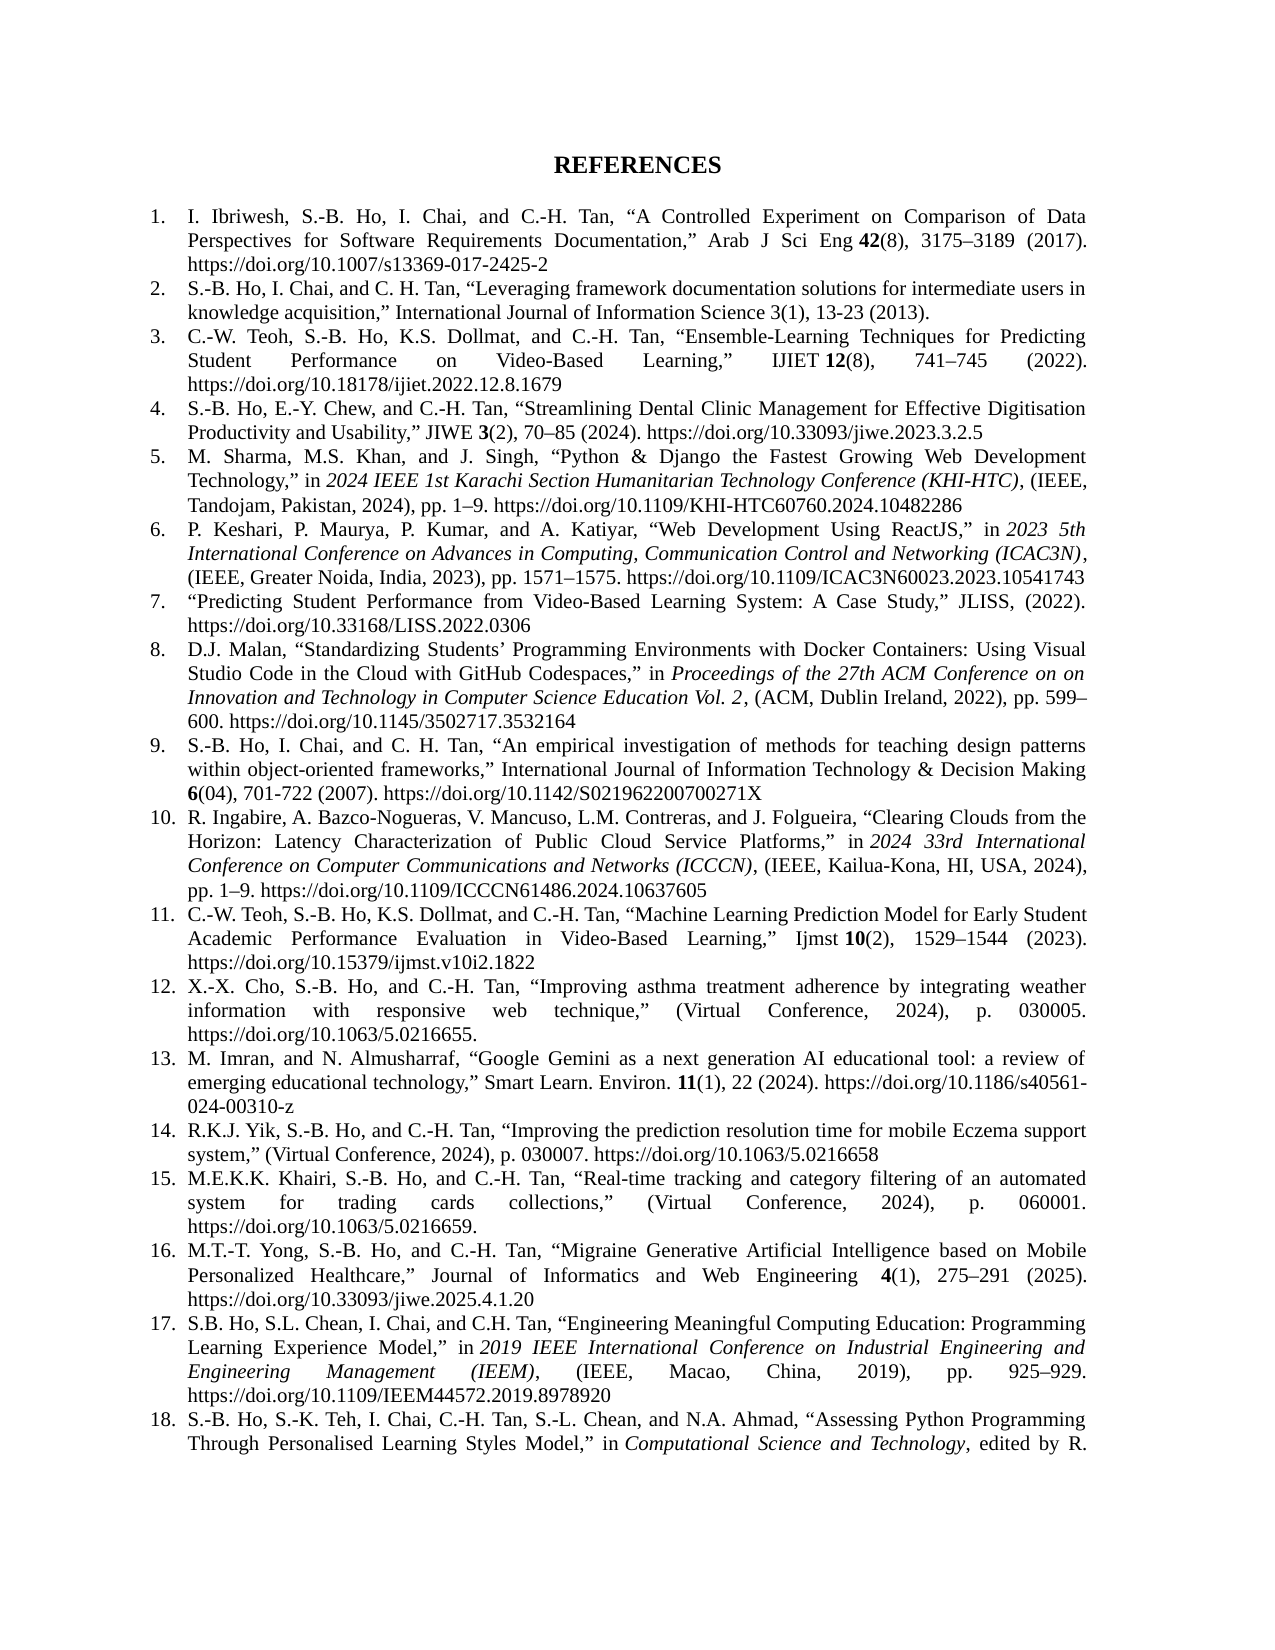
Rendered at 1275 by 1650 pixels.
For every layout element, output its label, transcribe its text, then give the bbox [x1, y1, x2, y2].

list C.-W. Teoh, S.-B. Ho, K.S. Dollmat, and C.-H. Tan, “Machine Learning Prediction Model for Early Student Academic Performance Evaluation in Video-Based Learning,” Ijmst 10(2), 1529–1544 (2023). https://doi.org/10.15379/ijmst.v10i2.1822 [150, 902, 1087, 974]
list “Predicting Student Performance from Video-Based Learning System: A Case Study,” JLISS, (2022). https://doi.org/10.33168/LISS.2022.0306 [150, 589, 1087, 637]
list X.-X. Cho, S.-B. Ho, and C.-H. Tan, “Improving asthma treatment adherence by integrating weather information with responsive web technique,” (Virtual Conference, 2024), p. 030005. https://doi.org/10.1063/5.0216655. [150, 974, 1087, 1046]
list S.-B. Ho, I. Chai, and C. H. Tan, “An empirical investigation of methods for teaching design patterns within object-oriented frameworks,” International Journal of Information Technology & Decision Making 6(04), 701-722 (2007). https://doi.org/10.1142/S021962200700271X [150, 733, 1087, 805]
list I. Ibriwesh, S.-B. Ho, I. Chai, and C.-H. Tan, “A Controlled Experiment on Comparison of Data Perspectives for Software Requirements Documentation,” Arab J Sci Eng 42(8), 3175–3189 (2017). https://doi.org/10.1007/s13369-017-2425-2 [150, 204, 1087, 276]
list C.-W. Teoh, S.-B. Ho, K.S. Dollmat, and C.-H. Tan, “Ensemble-Learning Techniques for Predicting Student Performance on Video-Based Learning,” IJIET 12(8), 741–745 (2022). https://doi.org/10.18178/ijiet.2022.12.8.1679 [150, 324, 1087, 396]
list S.-B. Ho, I. Chai, and C. H. Tan, “Leveraging framework documentation solutions for intermediate users in knowledge acquisition,” International Journal of Information Science 3(1), 13-23 (2013). [150, 276, 1087, 324]
list S.B. Ho, S.L. Chean, I. Chai, and C.H. Tan, “Engineering Meaningful Computing Education: Programming Learning Experience Model,” in 2019 IEEE International Conference on Industrial Engineering and Engineering Management (IEEM), (IEEE, Macao, China, 2019), pp. 925–929. https://doi.org/10.1109/IEEM44572.2019.8978920 [150, 1311, 1087, 1407]
list M.T.-T. Yong, S.-B. Ho, and C.-H. Tan, “Migraine Generative Artificial Intelligence based on Mobile Personalized Healthcare,” Journal of Informatics and Web Engineering 4(1), 275–291 (2025). https://doi.org/10.33093/jiwe.2025.4.1.20 [150, 1238, 1087, 1311]
list S.-B. Ho, E.-Y. Chew, and C.-H. Tan, “Streamlining Dental Clinic Management for Effective Digitisation Productivity and Usability,” JIWE 3(2), 70–85 (2024). https://doi.org/10.33093/jiwe.2023.3.2.5 [150, 396, 1087, 444]
list P. Keshari, P. Maurya, P. Kumar, and A. Katiyar, “Web Development Using ReactJS,” in 2023 5th International Conference on Advances in Computing, Communication Control and Networking (ICAC3N), (IEEE, Greater Noida, India, 2023), pp. 1571–1575. https://doi.org/10.1109/ICAC3N60023.2023.10541743 [150, 517, 1087, 589]
list R.K.J. Yik, S.-B. Ho, and C.-H. Tan, “Improving the prediction resolution time for mobile Eczema support system,” (Virtual Conference, 2024), p. 030007. https://doi.org/10.1063/5.0216658 [150, 1118, 1087, 1166]
list D.J. Malan, “Standardizing Students’ Programming Environments with Docker Containers: Using Visual Studio Code in the Cloud with GitHub Codespaces,” in Proceedings of the 27th ACM Conference on on Innovation and Technology in Computer Science Education Vol. 2, (ACM, Dublin Ireland, 2022), pp. 599–600. https://doi.org/10.1145/3502717.3532164 [150, 637, 1087, 733]
list M.E.K.K. Khairi, S.-B. Ho, and C.-H. Tan, “Real-time tracking and category filtering of an automated system for trading cards collections,” (Virtual Conference, 2024), p. 060001. https://doi.org/10.1063/5.0216659. [150, 1166, 1087, 1238]
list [150, 1407, 1087, 1455]
list M. Imran, and N. Almusharraf, “Google Gemini as a next generation AI educational tool: a review of emerging educational technology,” Smart Learn. Environ. 11(1), 22 (2024). https://doi.org/10.1186/s40561-024-00310-z [150, 1046, 1087, 1118]
list R. Ingabire, A. Bazco-Nogueras, V. Mancuso, L.M. Contreras, and J. Folgueira, “Clearing Clouds from the Horizon: Latency Characterization of Public Cloud Service Platforms,” in 2024 33rd International Conference on Computer Communications and Networks (ICCCN), (IEEE, Kailua-Kona, HI, USA, 2024), pp. 1–9. https://doi.org/10.1109/ICCCN61486.2024.10637605 [150, 805, 1087, 902]
list M. Sharma, M.S. Khan, and J. Singh, “Python & Django the Fastest Growing Web Development Technology,” in 2024 IEEE 1st Karachi Section Humanitarian Technology Conference (KHI-HTC), (IEEE, Tandojam, Pakistan, 2024), pp. 1–9. https://doi.org/10.1109/KHI-HTC60760.2024.10482286 [150, 444, 1087, 517]
subtitle REFERENCES [187, 150, 1087, 179]
